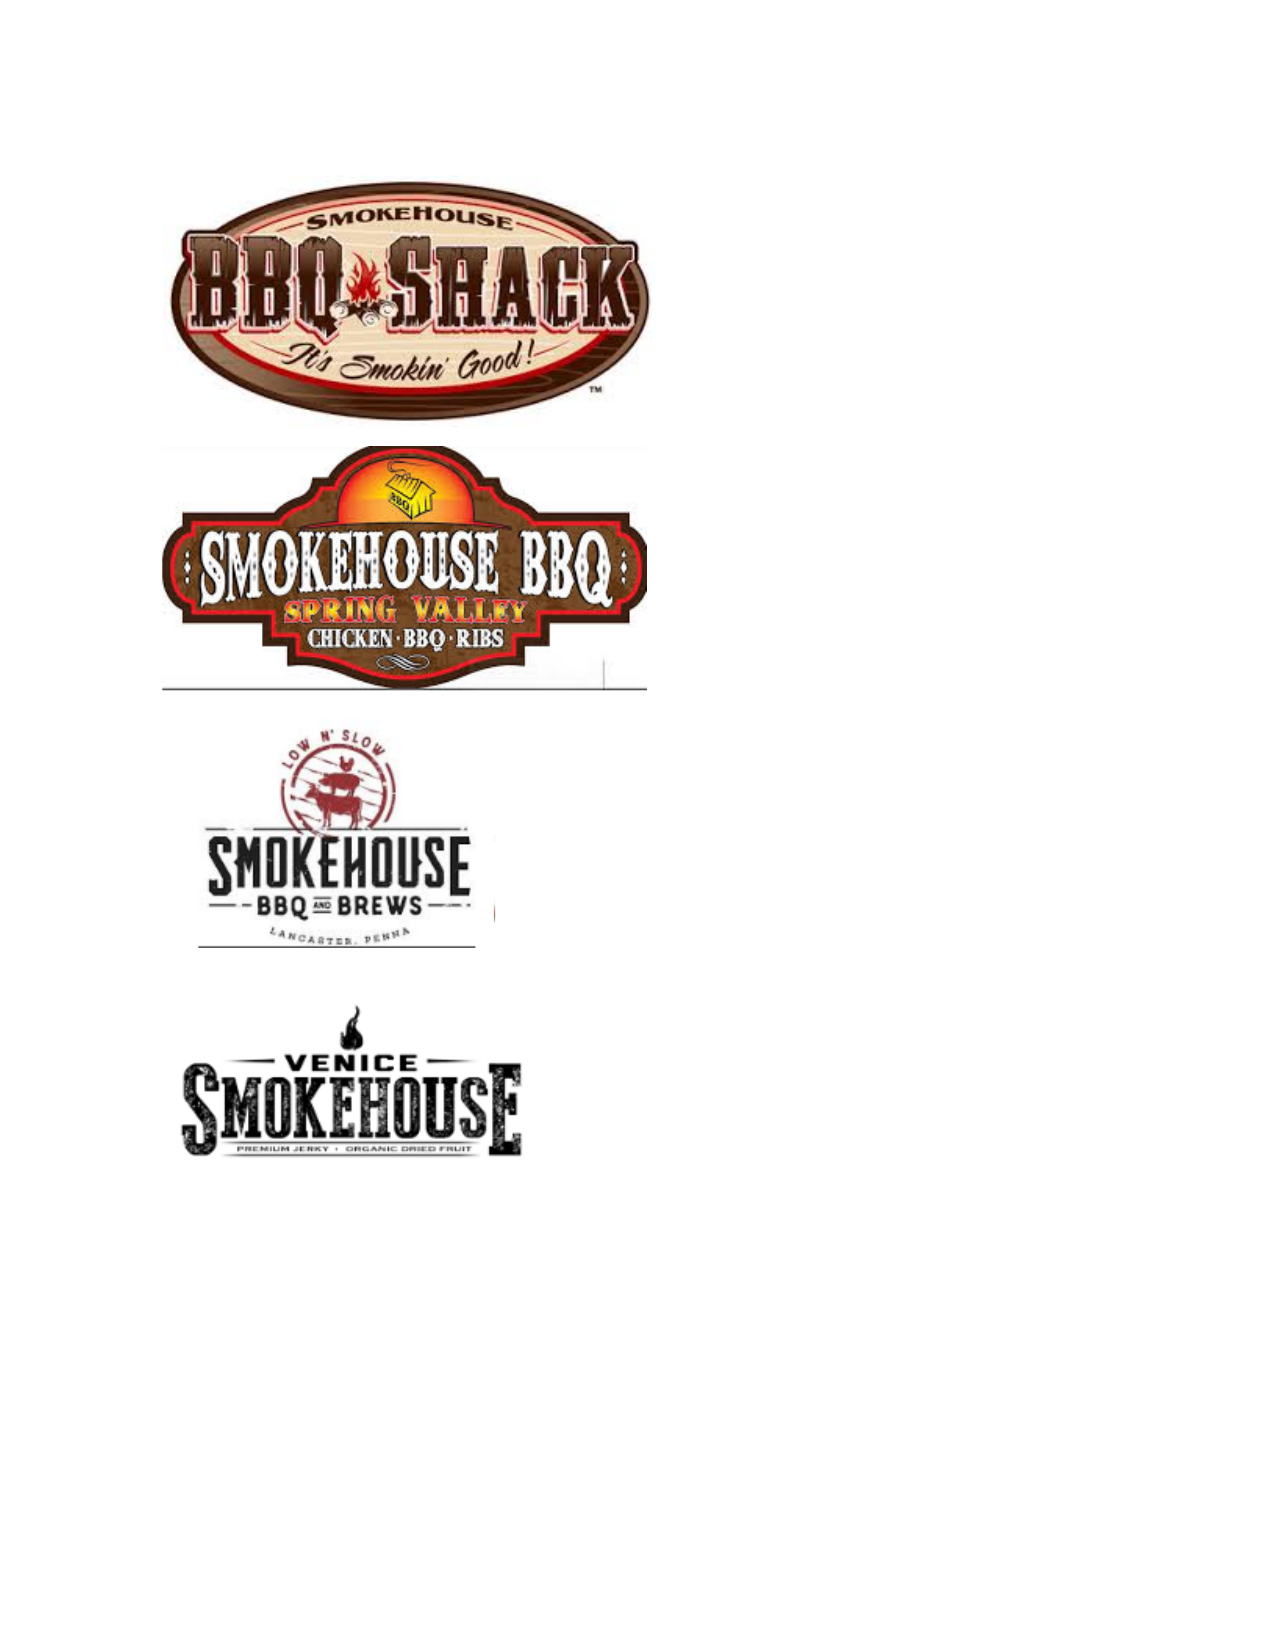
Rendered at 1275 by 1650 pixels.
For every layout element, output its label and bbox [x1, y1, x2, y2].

picture [150, 972, 563, 1205]
picture [150, 446, 647, 692]
picture [150, 150, 666, 443]
picture [150, 716, 496, 948]
